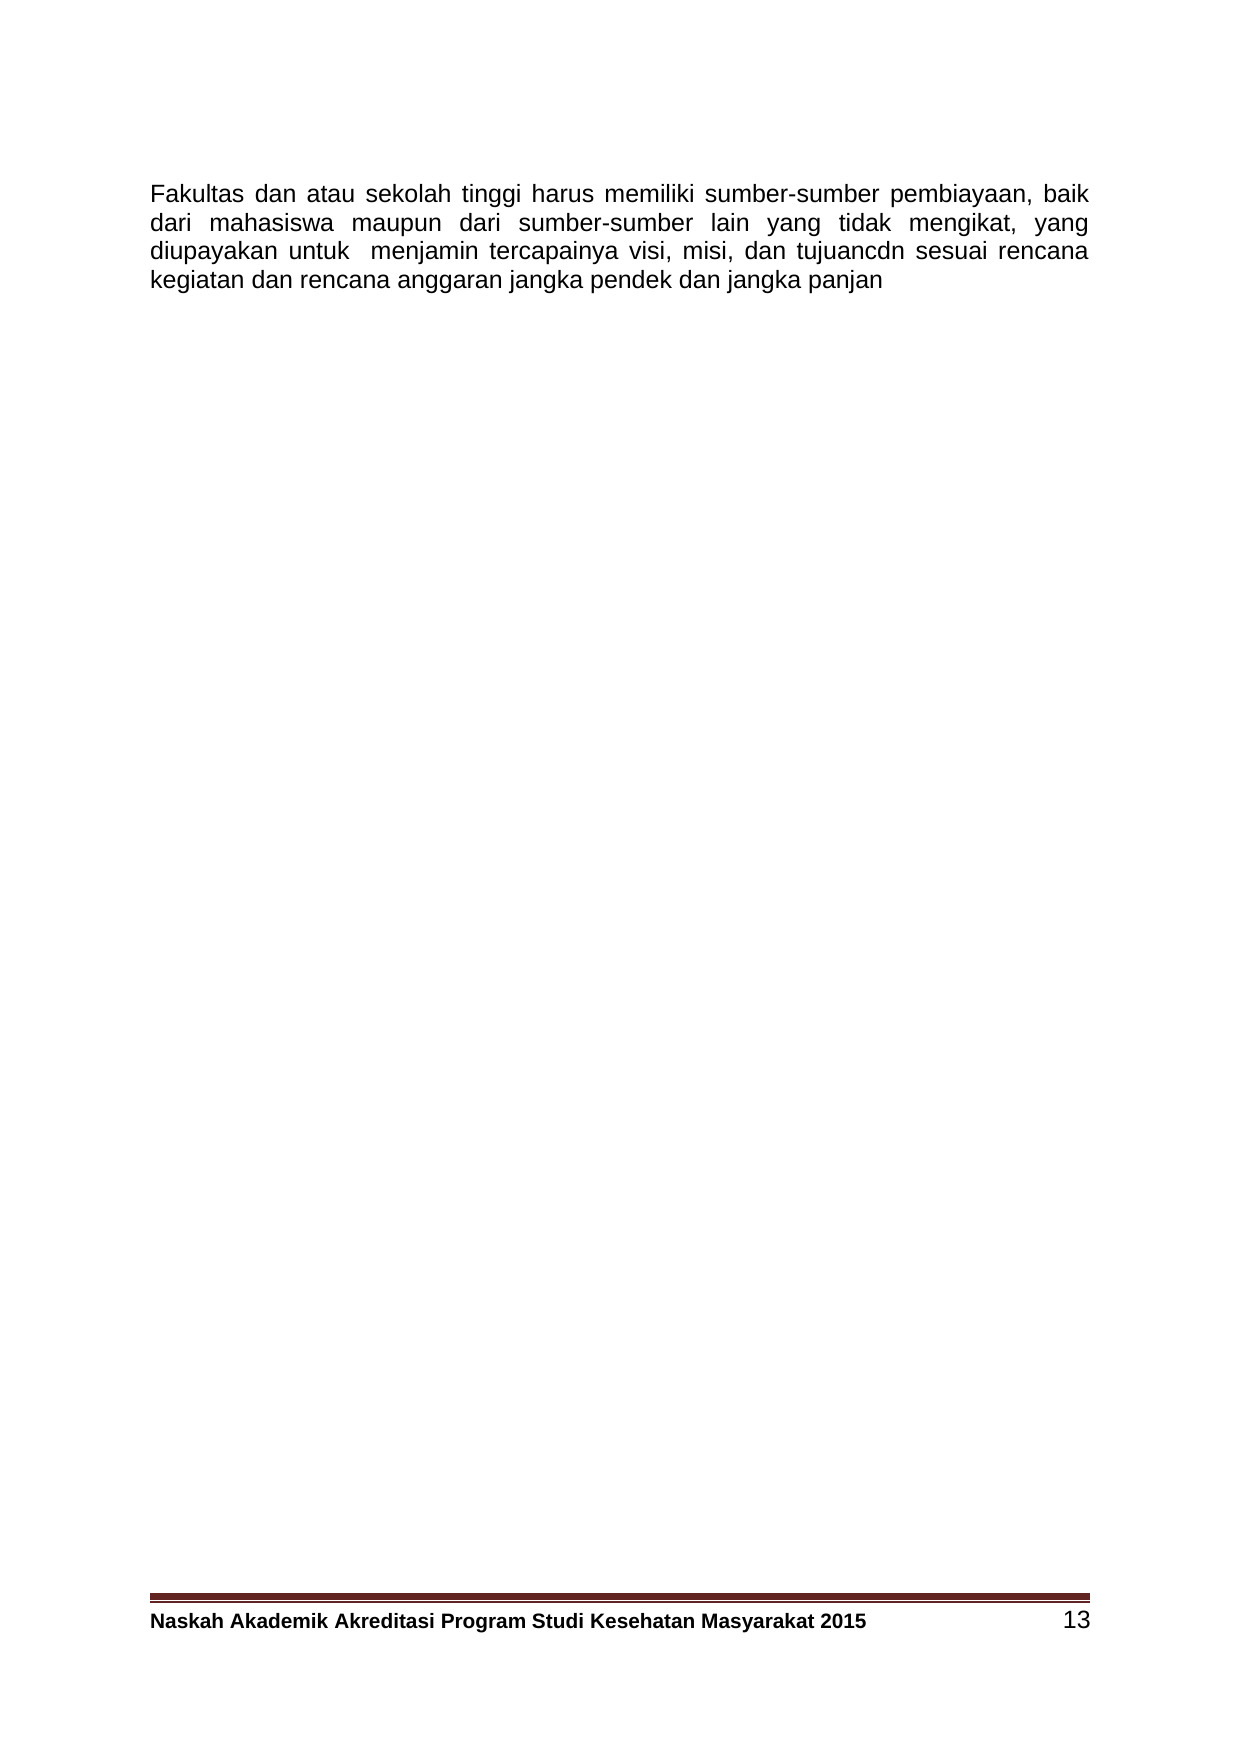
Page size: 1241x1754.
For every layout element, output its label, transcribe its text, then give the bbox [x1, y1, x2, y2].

text Fakultas dan atau sekolah tinggi harus memiliki sumber-sumber pembiayaan, baik dari mahasiswa maupun dari sumber-sumber lain yang tidak mengikat, yang diupayakan untuk menjamin tercapainya visi, misi, dan tujuancdn sesuai rencana kegiatan dan rencana anggaran jangka pendek dan jangka panjan [150, 179, 1090, 294]
